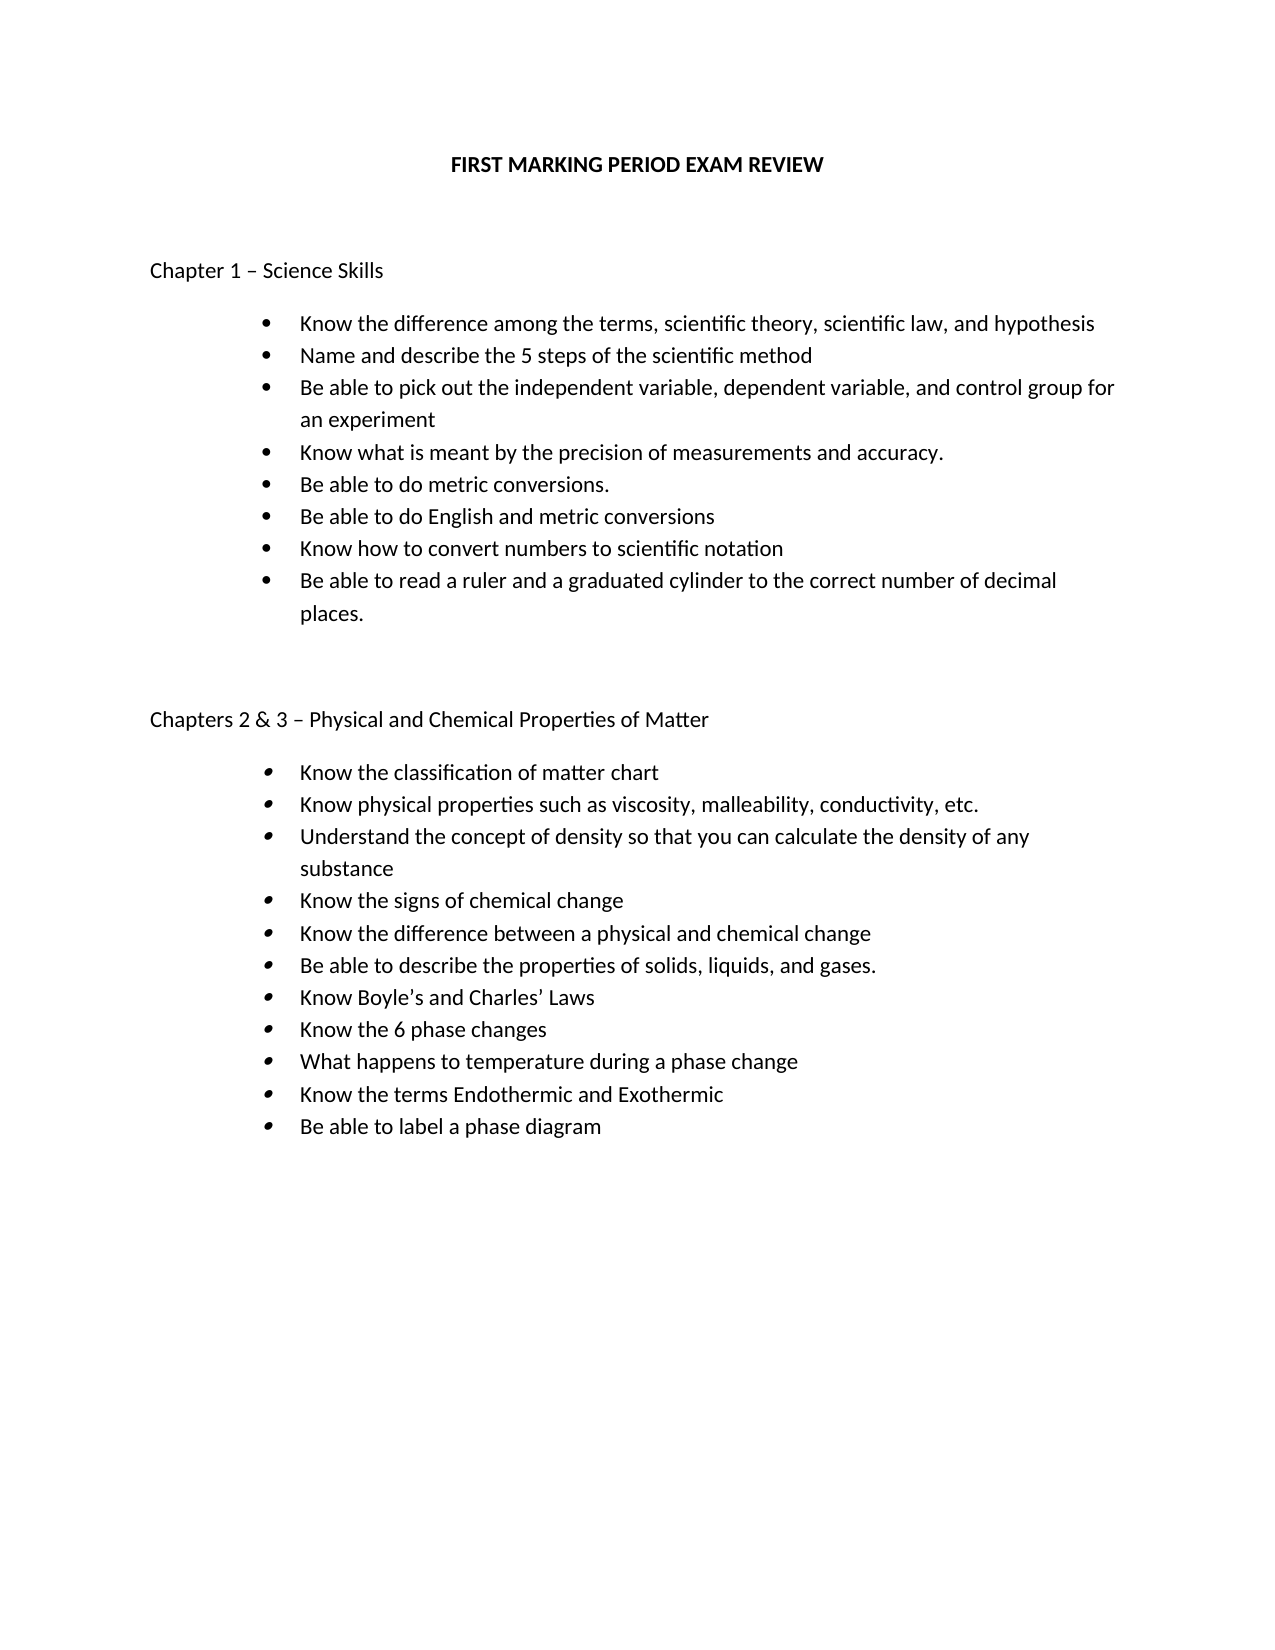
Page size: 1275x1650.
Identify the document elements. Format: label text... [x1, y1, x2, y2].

list Be able to do English and metric conversions [262, 502, 1125, 530]
list Name and describe the 5 steps of the scientific method [262, 341, 1125, 369]
text FIRST MARKING PERIOD EXAM REVIEW [150, 150, 1125, 178]
list Be able to describe the properties of solids, liquids, and gases. [262, 951, 1125, 979]
list Be able to read a ruler and a graduated cylinder to the correct number of decimal places. [262, 567, 1125, 627]
text Chapter 1 – Science Skills [150, 256, 1125, 284]
list Know what is meant by the precision of measurements and accuracy. [262, 438, 1125, 466]
text Chapters 2 & 3 – Physical and Chemical Properties of Matter [150, 705, 1125, 733]
list What happens to temperature during a phase change [262, 1047, 1125, 1076]
list Understand the concept of density so that you can calculate the density of any substance [262, 822, 1125, 882]
list Know the 6 phase changes [262, 1015, 1125, 1043]
list Know the difference between a physical and chemical change [262, 919, 1125, 947]
list Know how to convert numbers to scientific notation [262, 534, 1125, 562]
list Be able to label a phase diagram [262, 1112, 1125, 1140]
list Be able to do metric conversions. [262, 470, 1125, 498]
list Know the classification of matter chart [262, 758, 1125, 786]
list Know the difference among the terms, scientific theory, scientific law, and hypothesis [262, 309, 1125, 337]
list Know the signs of chemical change [262, 887, 1125, 914]
list Know Boyle’s and Charles’ Laws [262, 983, 1125, 1011]
list Be able to pick out the independent variable, dependent variable, and control group for an experiment [262, 373, 1125, 434]
list Know the terms Endothermic and Exothermic [262, 1080, 1125, 1108]
list Know physical properties such as viscosity, malleability, conductivity, etc. [262, 790, 1125, 818]
